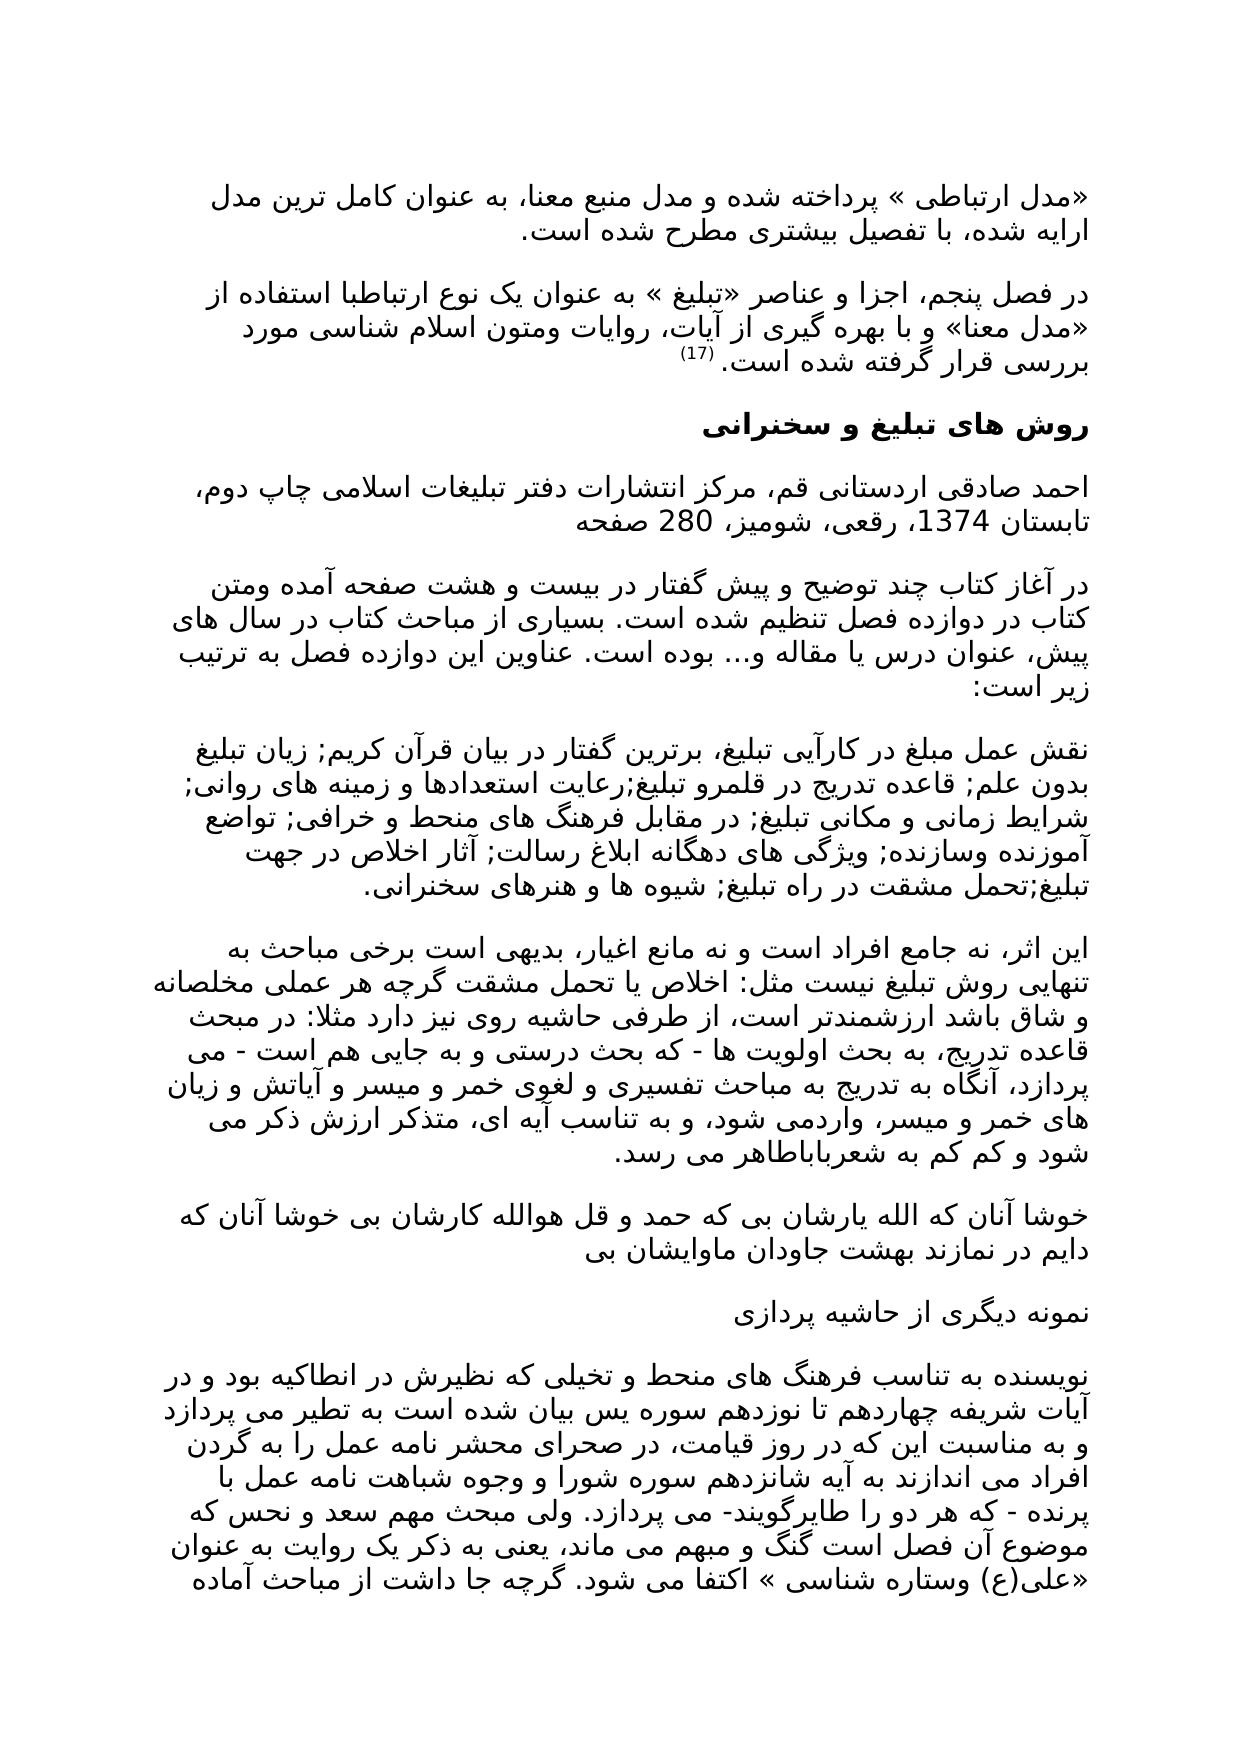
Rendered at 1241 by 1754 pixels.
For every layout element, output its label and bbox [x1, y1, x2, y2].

table_header [150, 150, 1090, 1596]
